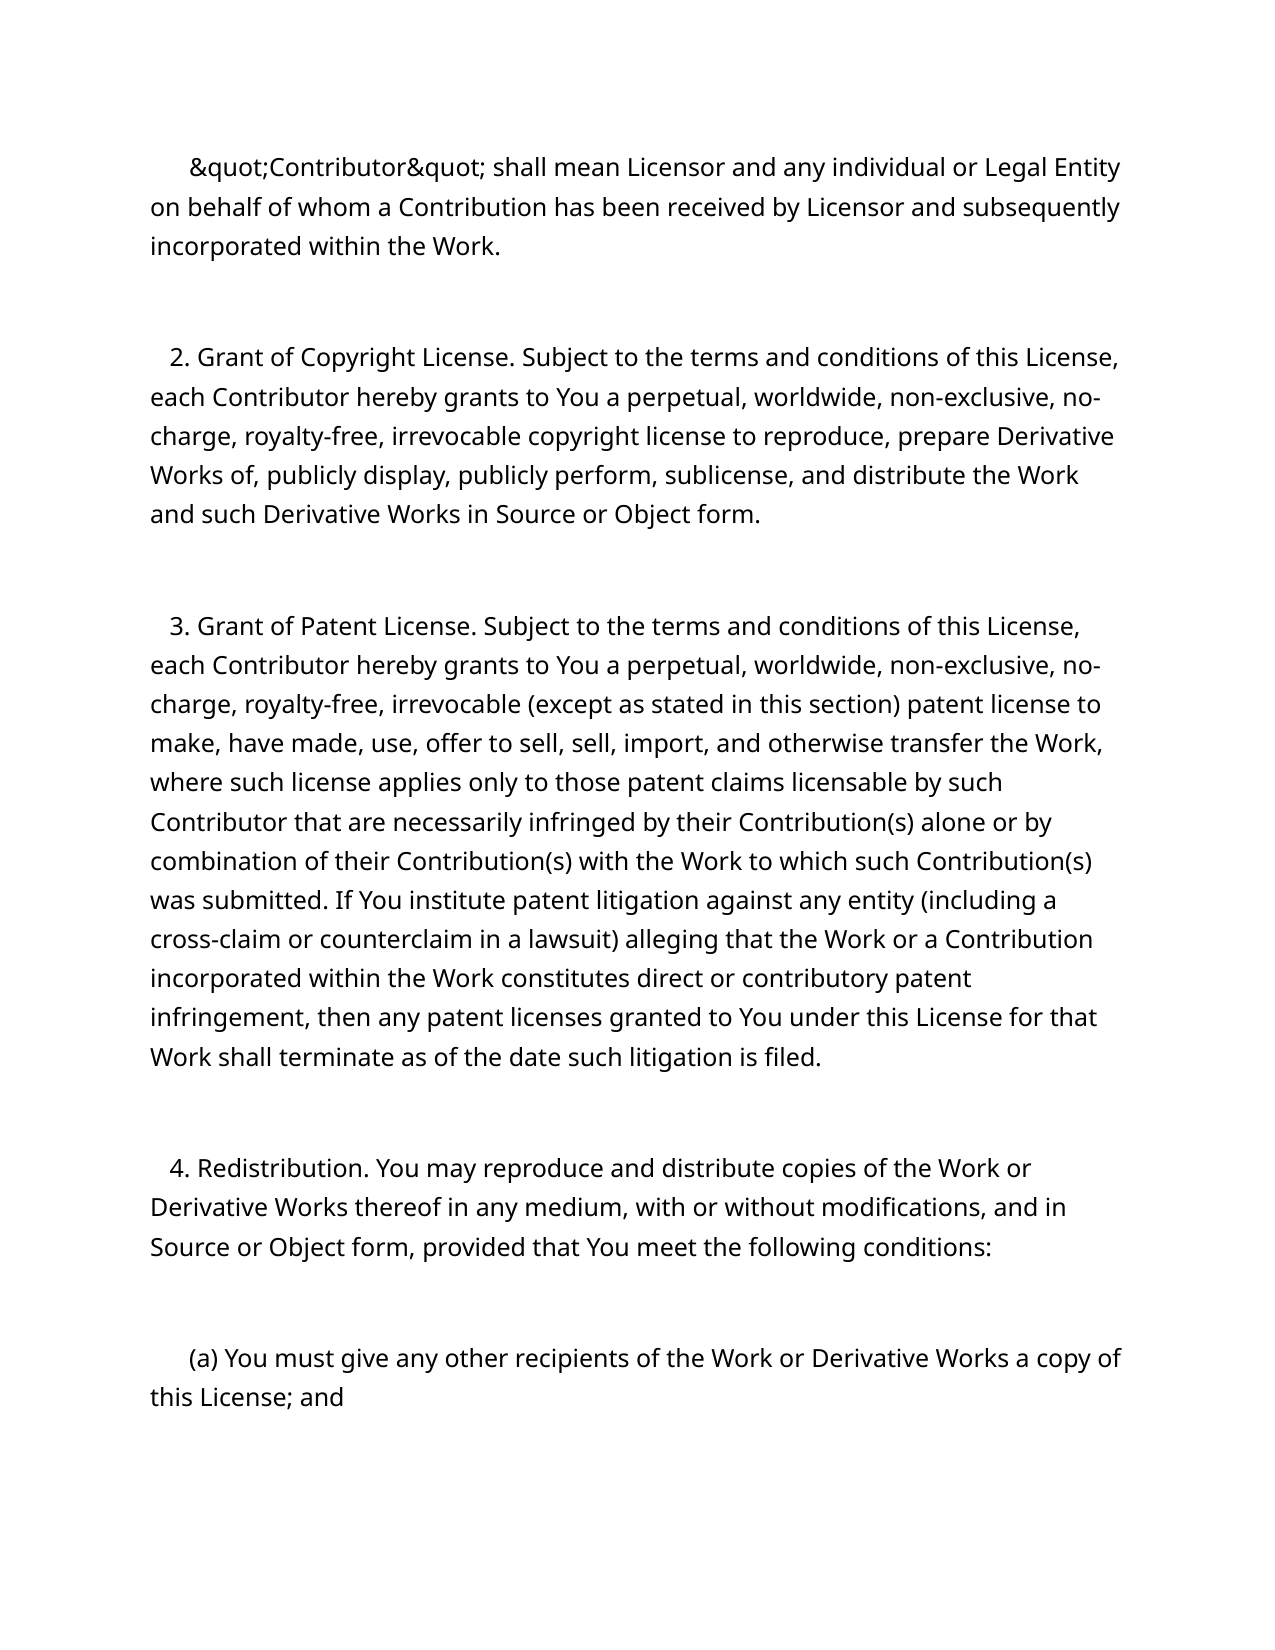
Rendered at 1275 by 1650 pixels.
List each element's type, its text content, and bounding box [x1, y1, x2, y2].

text 4. Redistribution. You may reproduce and distribute copies of the Work or Derivative Works thereof in any medium, with or without modifications, and in Source or Object form, provided that You meet the following conditions: [150, 1151, 1125, 1263]
text 2. Grant of Copyright License. Subject to the terms and conditions of this License, each Contributor hereby grants to You a perpetual, worldwide, non-exclusive, no-charge, royalty-free, irrevocable copyright license to reproduce, prepare Derivative Works of, publicly display, publicly perform, sublicense, and distribute the Work and such Derivative Works in Source or Object form. [150, 340, 1125, 531]
text 3. Grant of Patent License. Subject to the terms and conditions of this License, each Contributor hereby grants to You a perpetual, worldwide, non-exclusive, no-charge, royalty-free, irrevocable (except as stated in this section) patent license to make, have made, use, offer to sell, sell, import, and otherwise transfer the Work, where such license applies only to those patent claims licensable by such Contributor that are necessarily infringed by their Contribution(s) alone or by combination of their Contribution(s) with the Work to which such Contribution(s) was submitted. If You institute patent litigation against any entity (including a cross-claim or counterclaim in a lawsuit) alleging that the Work or a Contribution incorporated within the Work constitutes direct or contributory patent infringement, then any patent licenses granted to You under this License for that Work shall terminate as of the date such litigation is filed. [150, 608, 1125, 1073]
text &quot;Contributor&quot; shall mean Licensor and any individual or Legal Entity on behalf of whom a Contribution has been received by Licensor and subsequently incorporated within the Work. [150, 150, 1125, 262]
text (a) You must give any other recipients of the Work or Derivative Works a copy of this License; and [150, 1341, 1125, 1414]
